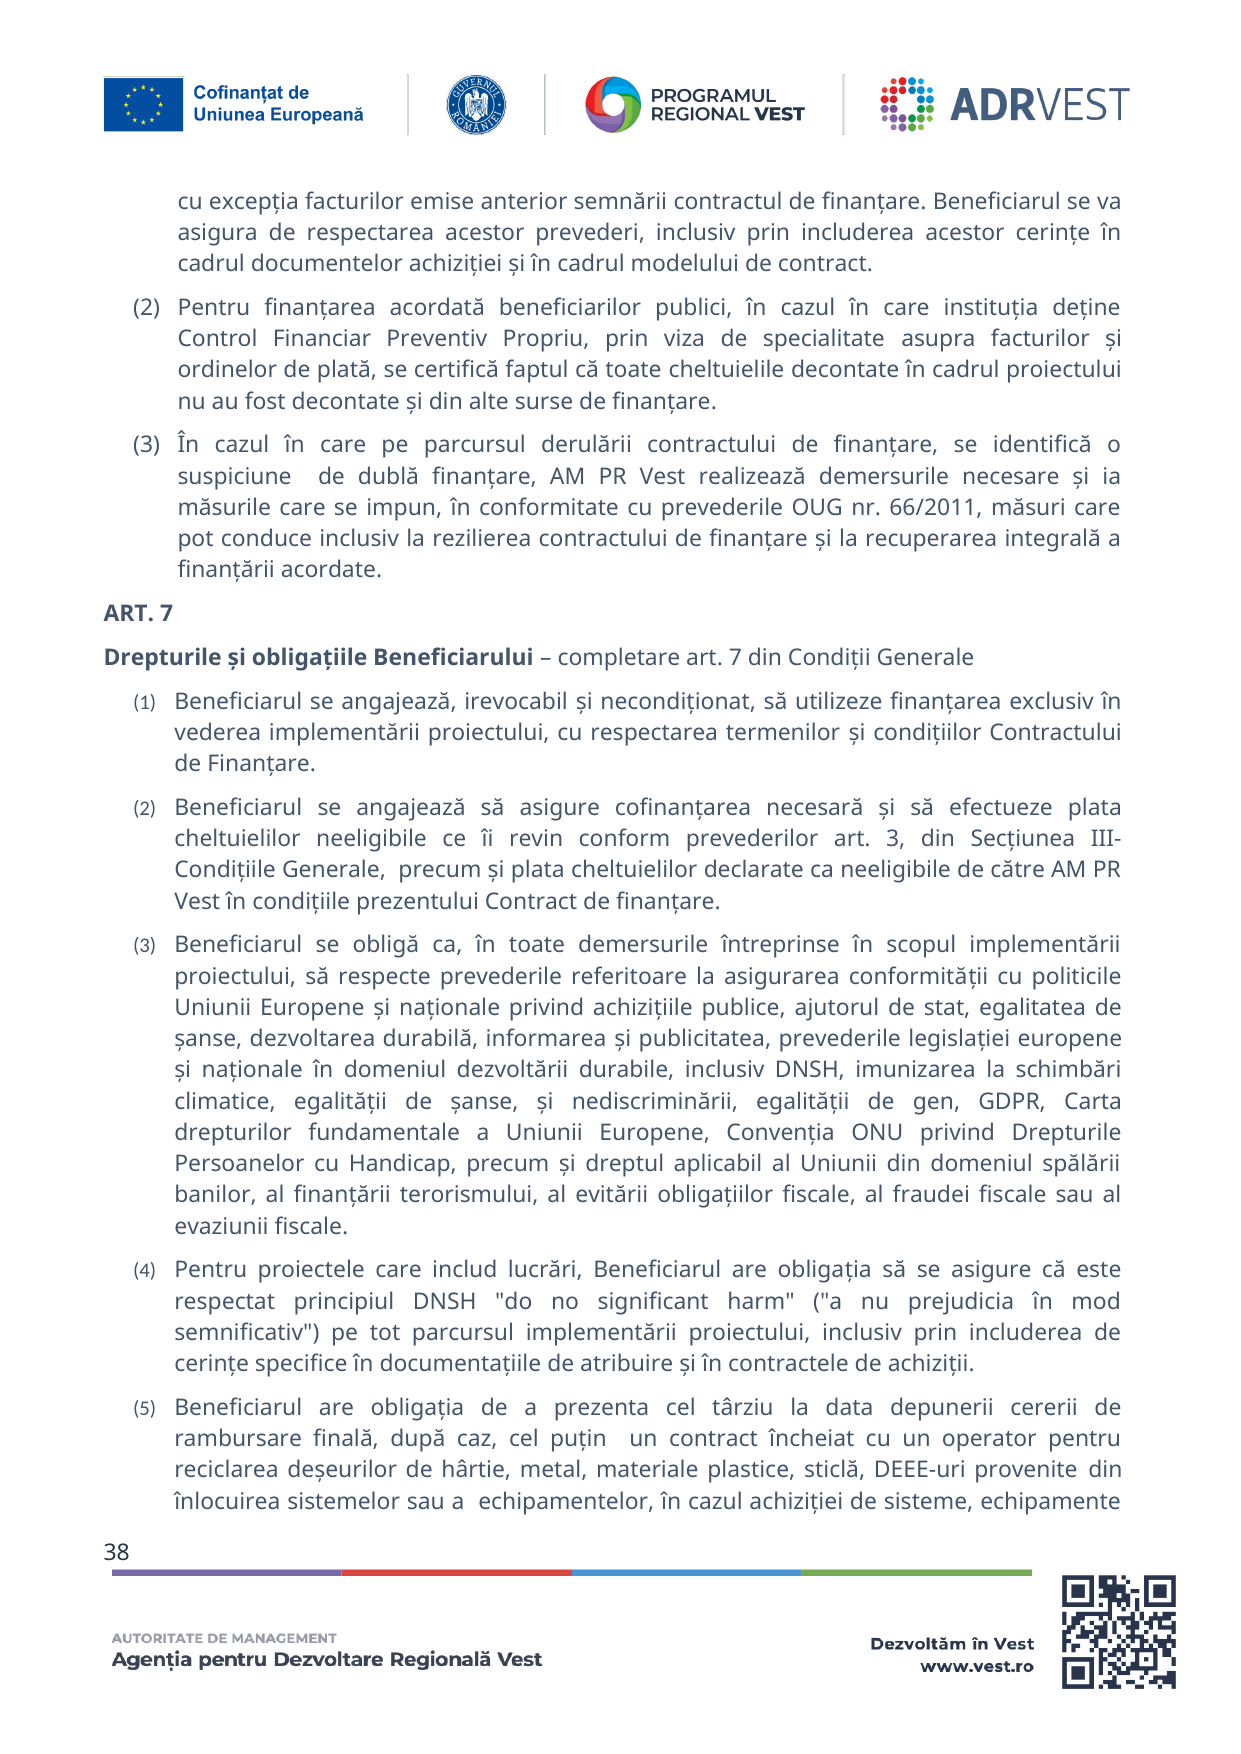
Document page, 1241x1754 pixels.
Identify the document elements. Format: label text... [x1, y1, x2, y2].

picture [103, 1566, 1048, 1681]
list Pentru proiectele care includ lucrări, Beneficiarul are obligaţia să se asigure că este respectat principiul DNSH "do no significant harm" ("a nu prejudicia în mod semnificativ") pe tot parcursul implementării proiectului, inclusiv prin includerea de cerinţe specifice în documentaţiile de atribuire şi în contractele de achiziţii. [133, 1253, 1122, 1378]
list În cazul în care pe parcursul derulării contractului de finanțare, se identifică o suspiciune de dublă finanțare, AM PR Vest realizează demersurile necesare și ia măsurile care se impun, în conformitate cu prevederile OUG nr. 66/2011, măsuri care pot conduce inclusiv la rezilierea contractului de finanțare și la recuperarea integrală a finanțării acordate. [133, 428, 1122, 584]
list Beneficiarul se angajează să asigure cofinanţarea necesară şi să efectueze plata cheltuielilor neeligibile ce îi revin conform prevederilor art. 3, din Secțiunea III- Condițiile Generale, precum și plata cheltuielilor declarate ca neeligibile de către AM PR Vest în condițiile prezentului Contract de finanțare. [133, 791, 1122, 916]
picture [1053, 1567, 1185, 1698]
picture [102, 74, 1130, 135]
list Pentru finanțarea acordată beneficiarilor publici, în cazul în care instituția deține Control Financiar Preventiv Propriu, prin viza de specialitate asupra facturilor și ordinelor de plată, se certifică faptul că toate cheltuielile decontate în cadrul proiectului nu au fost decontate și din alte surse de finanțare. [133, 291, 1122, 416]
list Beneficiarul se angajează, irevocabil şi necondiţionat, să utilizeze finanţarea exclusiv în vederea implementării proiectului, cu respectarea termenilor şi condițiilor Contractului de Finanţare. [133, 684, 1122, 778]
text ART. 7 [103, 597, 1122, 628]
text Drepturile şi obligaţiile Beneficiarului – completare art. 7 din Condiții Generale [103, 641, 1122, 672]
list Beneficiarul se obligă ca, în toate demersurile întreprinse în scopul implementării proiectului, să respecte prevederile referitoare la asigurarea conformităţii cu politicile Uniunii Europene şi naţionale privind achiziţiile publice, ajutorul de stat, egalitatea de şanse, dezvoltarea durabilă, informarea şi publicitatea, prevederile legislaţiei europene şi naţionale în domeniul dezvoltării durabile, inclusiv DNSH, imunizarea la schimbări climatice, egalităţii de şanse, şi nediscriminării, egalităţii de gen, GDPR, Carta drepturilor fundamentale a Uniunii Europene, Convenția ONU privind Drepturile Persoanelor cu Handicap, precum și dreptul aplicabil al Uniunii din domeniul spălării banilor, al finanțării terorismului, al evitării obligațiilor fiscale, al fraudei fiscale sau al evaziunii fiscale. [133, 928, 1122, 1241]
